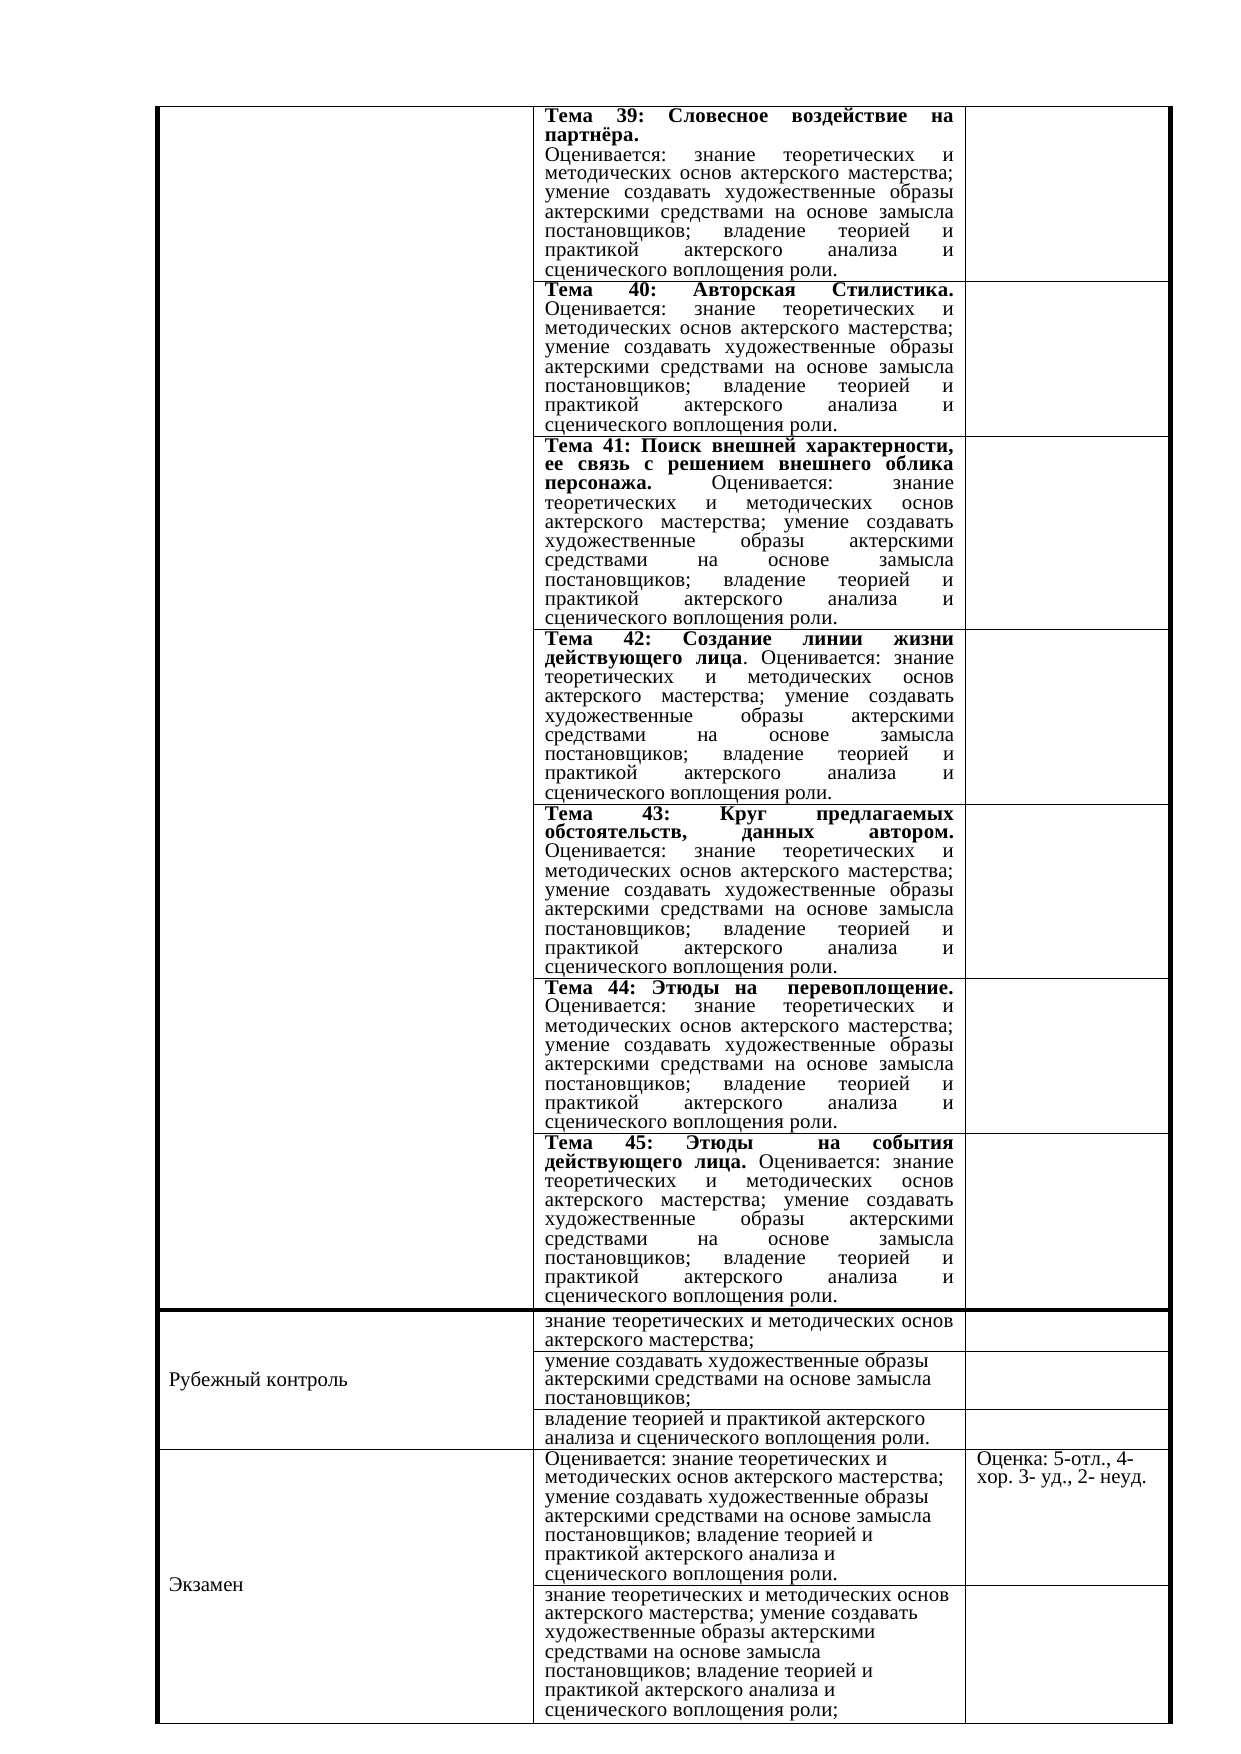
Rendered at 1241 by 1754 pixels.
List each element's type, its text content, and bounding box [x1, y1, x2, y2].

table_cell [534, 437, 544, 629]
table_cell Оценивается: знание теоретических и методических основ актерского мастерства; умение создавать художественные образы актерскими средствами на основе замысла постановщиков; владение теорией и практикой актерского анализа и сценического воплощения роли. [534, 1450, 965, 1585]
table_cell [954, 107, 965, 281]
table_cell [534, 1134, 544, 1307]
table_cell умение создавать художественные образы актерскими средствами на основе замысла постановщиков; [534, 1352, 965, 1409]
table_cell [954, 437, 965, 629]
table_cell [966, 1410, 1168, 1449]
table_cell [966, 107, 1168, 281]
table_cell [966, 1586, 1168, 1722]
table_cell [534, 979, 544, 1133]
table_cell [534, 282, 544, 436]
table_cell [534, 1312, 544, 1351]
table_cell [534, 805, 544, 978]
table_cell [966, 1352, 1168, 1409]
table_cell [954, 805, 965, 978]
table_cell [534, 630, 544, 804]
table_cell [966, 979, 1168, 1133]
table_cell [966, 1312, 1168, 1351]
table_cell [966, 630, 1168, 804]
table_cell [966, 805, 1168, 978]
table_cell знание теоретических и методических основ актерского мастерства; умение создавать художественные образы актерскими средствами на основе замысла постановщиков; владение теорией и практикой актерского анализа и сценического воплощения роли; [534, 1586, 965, 1722]
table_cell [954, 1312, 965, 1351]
table_cell [966, 282, 1168, 436]
table_cell Рубежный контроль [160, 1312, 533, 1449]
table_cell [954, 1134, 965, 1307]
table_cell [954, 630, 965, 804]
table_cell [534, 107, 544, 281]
table_cell Оценка: 5-отл., 4-хор. 3- уд., 2- неуд. [966, 1450, 1168, 1585]
table_cell Экзамен [160, 1450, 533, 1722]
table_cell [966, 1134, 1168, 1307]
table_cell [966, 437, 1168, 629]
table_cell владение теорией и практикой актерского анализа и сценического воплощения роли. [534, 1410, 965, 1449]
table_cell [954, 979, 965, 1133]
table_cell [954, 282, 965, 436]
